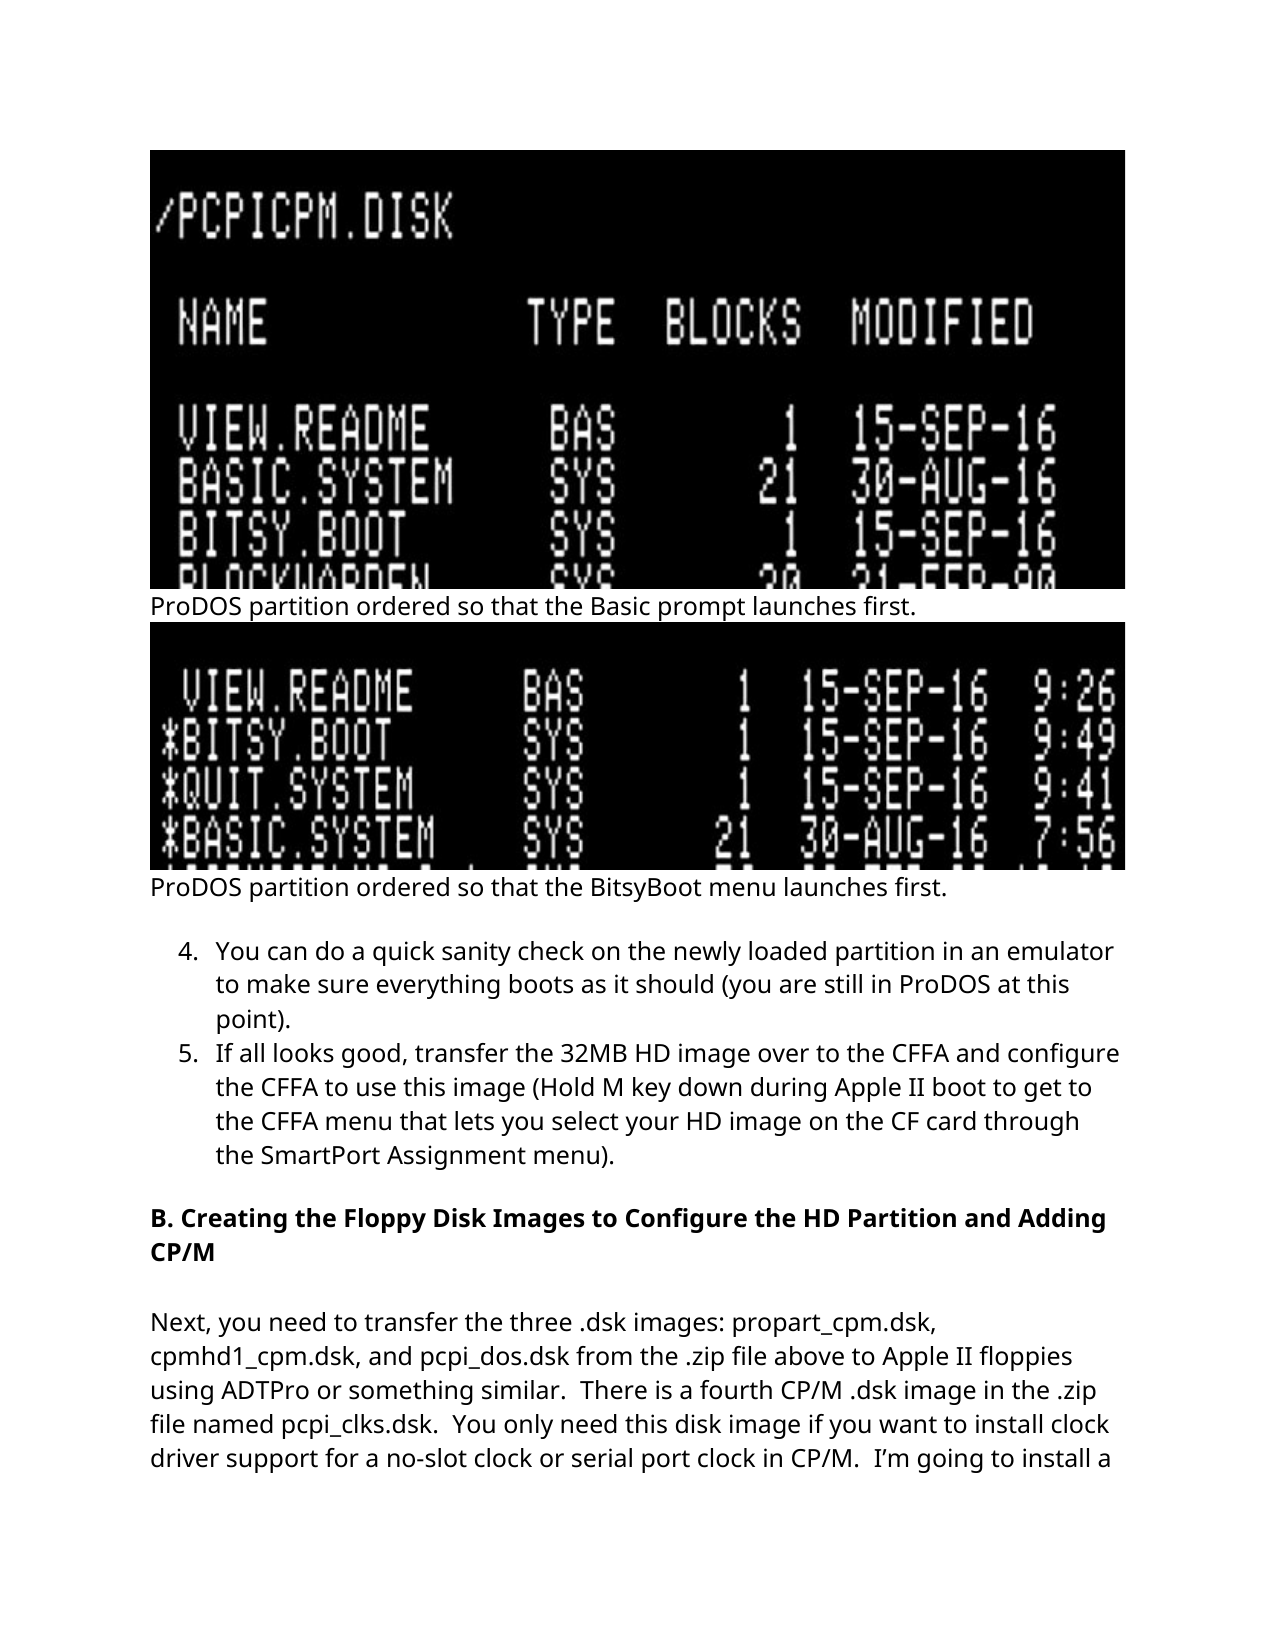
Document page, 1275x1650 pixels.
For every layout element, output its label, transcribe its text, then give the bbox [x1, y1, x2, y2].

picture [150, 622, 1125, 870]
text ProDOS partition ordered so that the Basic prompt launches first.ProDOS partition ordered so that the BitsyBoot menu launches first. [150, 870, 1125, 904]
text ProDOS partition ordered so that the Basic prompt launches first.ProDOS partition ordered so that the BitsyBoot menu launches first. [150, 589, 1125, 622]
picture [150, 150, 1125, 589]
list If all looks good, transfer the 32MB HD image over to the CFFA and configure the CFFA to use this image (Hold M key down during Apple II boot to get to the CFFA menu that lets you select your HD image on the CF card through the SmartPort Assignment menu). [178, 1035, 1125, 1172]
text B. Creating the Floppy Disk Images to Configure the HD Partition and Adding CP/M [150, 1201, 1125, 1269]
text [150, 1304, 1125, 1474]
list You can do a quick sanity check on the newly loaded partition in an emulator to make sure everything boots as it should (you are still in ProDOS at this point). [178, 933, 1125, 1035]
